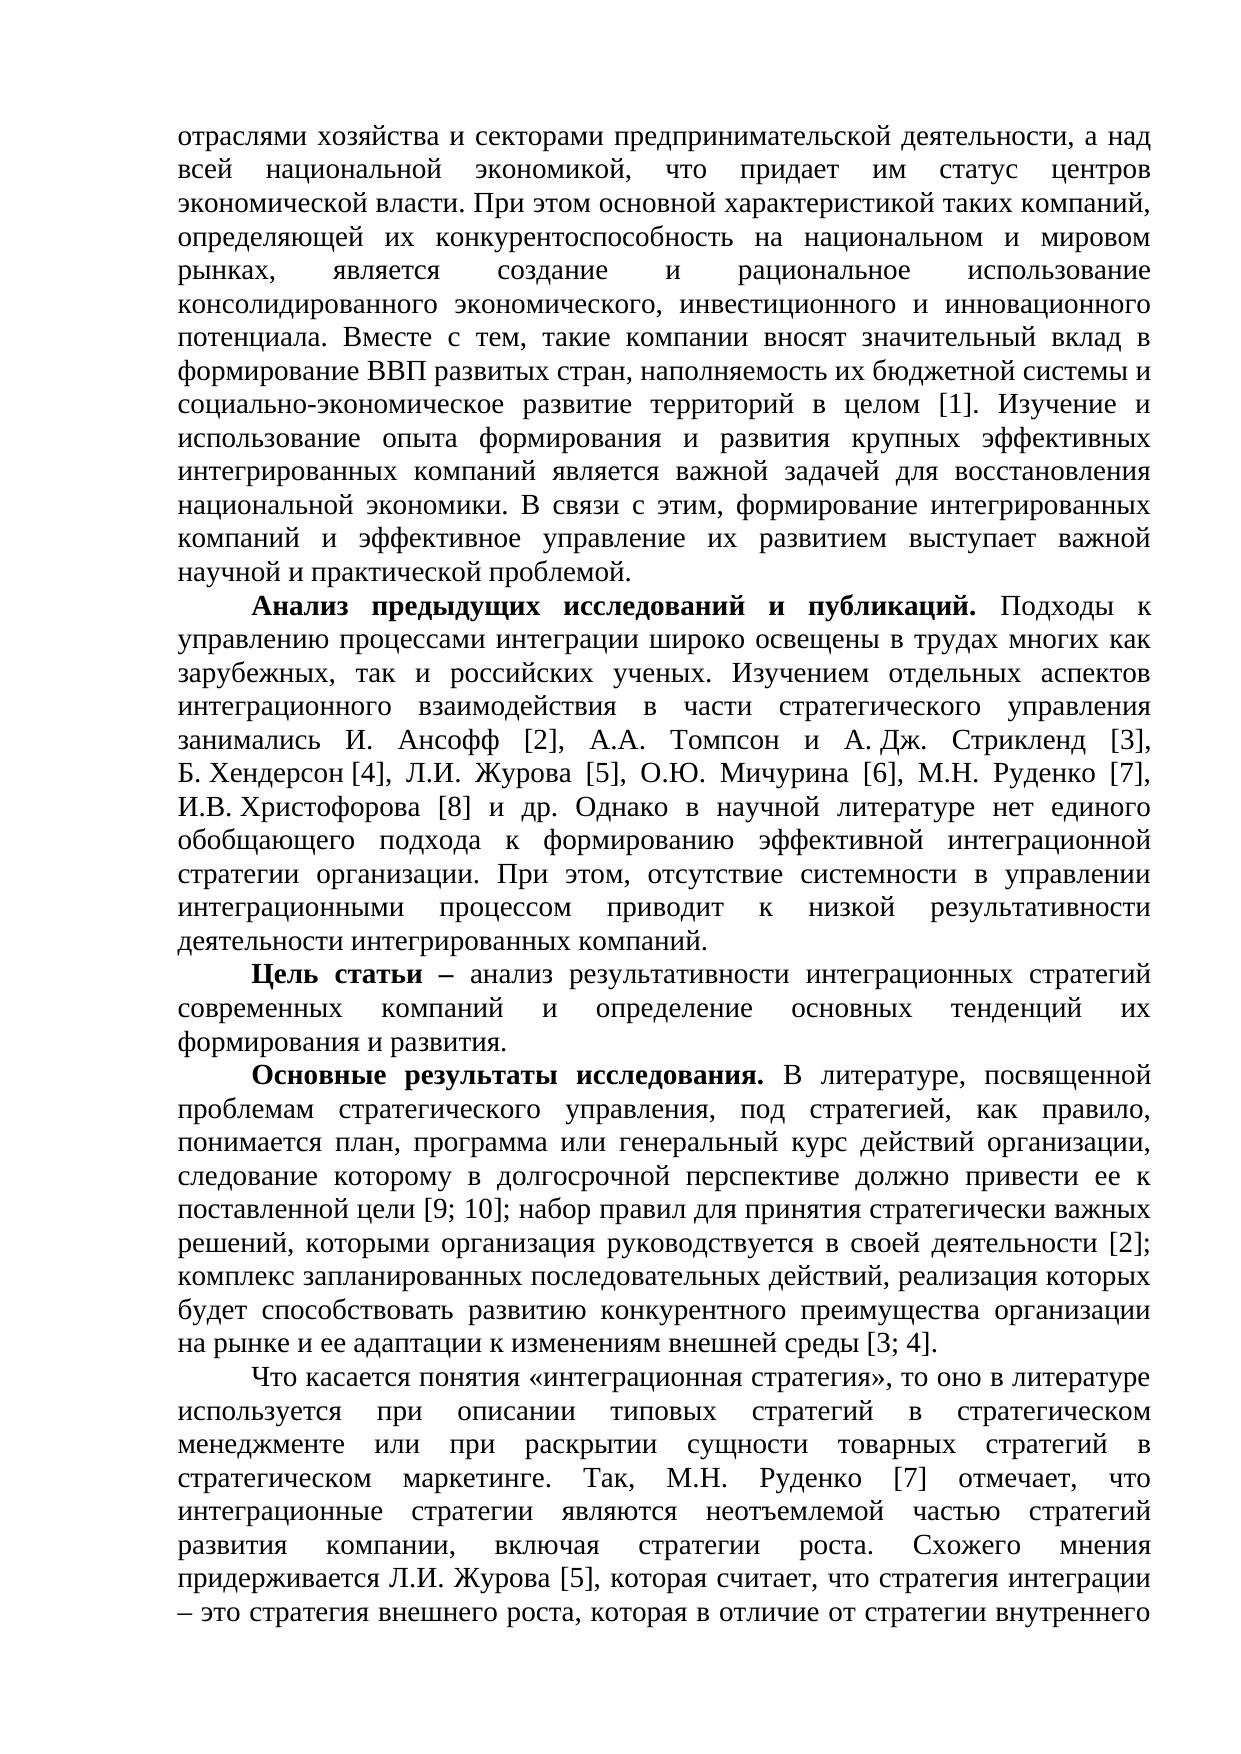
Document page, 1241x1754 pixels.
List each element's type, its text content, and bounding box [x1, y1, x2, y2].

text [177, 118, 1152, 588]
text Цель статьи – анализ результативности интеграционных стратегий современных компаний и определение основных тенденций их формирования и развития. [177, 957, 1152, 1057]
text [177, 1359, 1152, 1627]
text Основные результаты исследования. В литературе, посвященной проблемам стратегического управления, под стратегией, как правило, понимается план, программа или генеральный курс действий организации, следование которому в долгосрочной перспективе должно привести ее к поставленной цели [9; 10]; набор правил для принятия стратегически важных решений, которыми организация руководствуется в своей деятельности [2]; комплекс запланированных последовательных действий, реализация которых будет способствовать развитию конкурентного преимущества организации на рынке и ее адаптации к изменениям внешней среды [3; 4]. [177, 1057, 1152, 1359]
text Анализ предыдущих исследований и публикаций. Подходы к управлению процессами интеграции широко освещены в трудах многих как зарубежных, так и российских ученых. Изучением отдельных аспектов интеграционного взаимодействия в части стратегического управления занимались И. Ансофф [2], А.А. Томпсон и А. Дж. Стрикленд [3], Б. Хендерсон [4], Л.И. Журова [5], О.Ю. Мичурина [6], М.Н. Руденко [7], И.В. Христофорова [8] и др. Однако в научной литературе нет единого обобщающего подхода к формированию эффективной интеграционной стратегии организации. При этом, отсутствие системности в управлении интеграционными процессом приводит к низкой результативности деятельности интегрированных компаний. [177, 588, 1152, 957]
